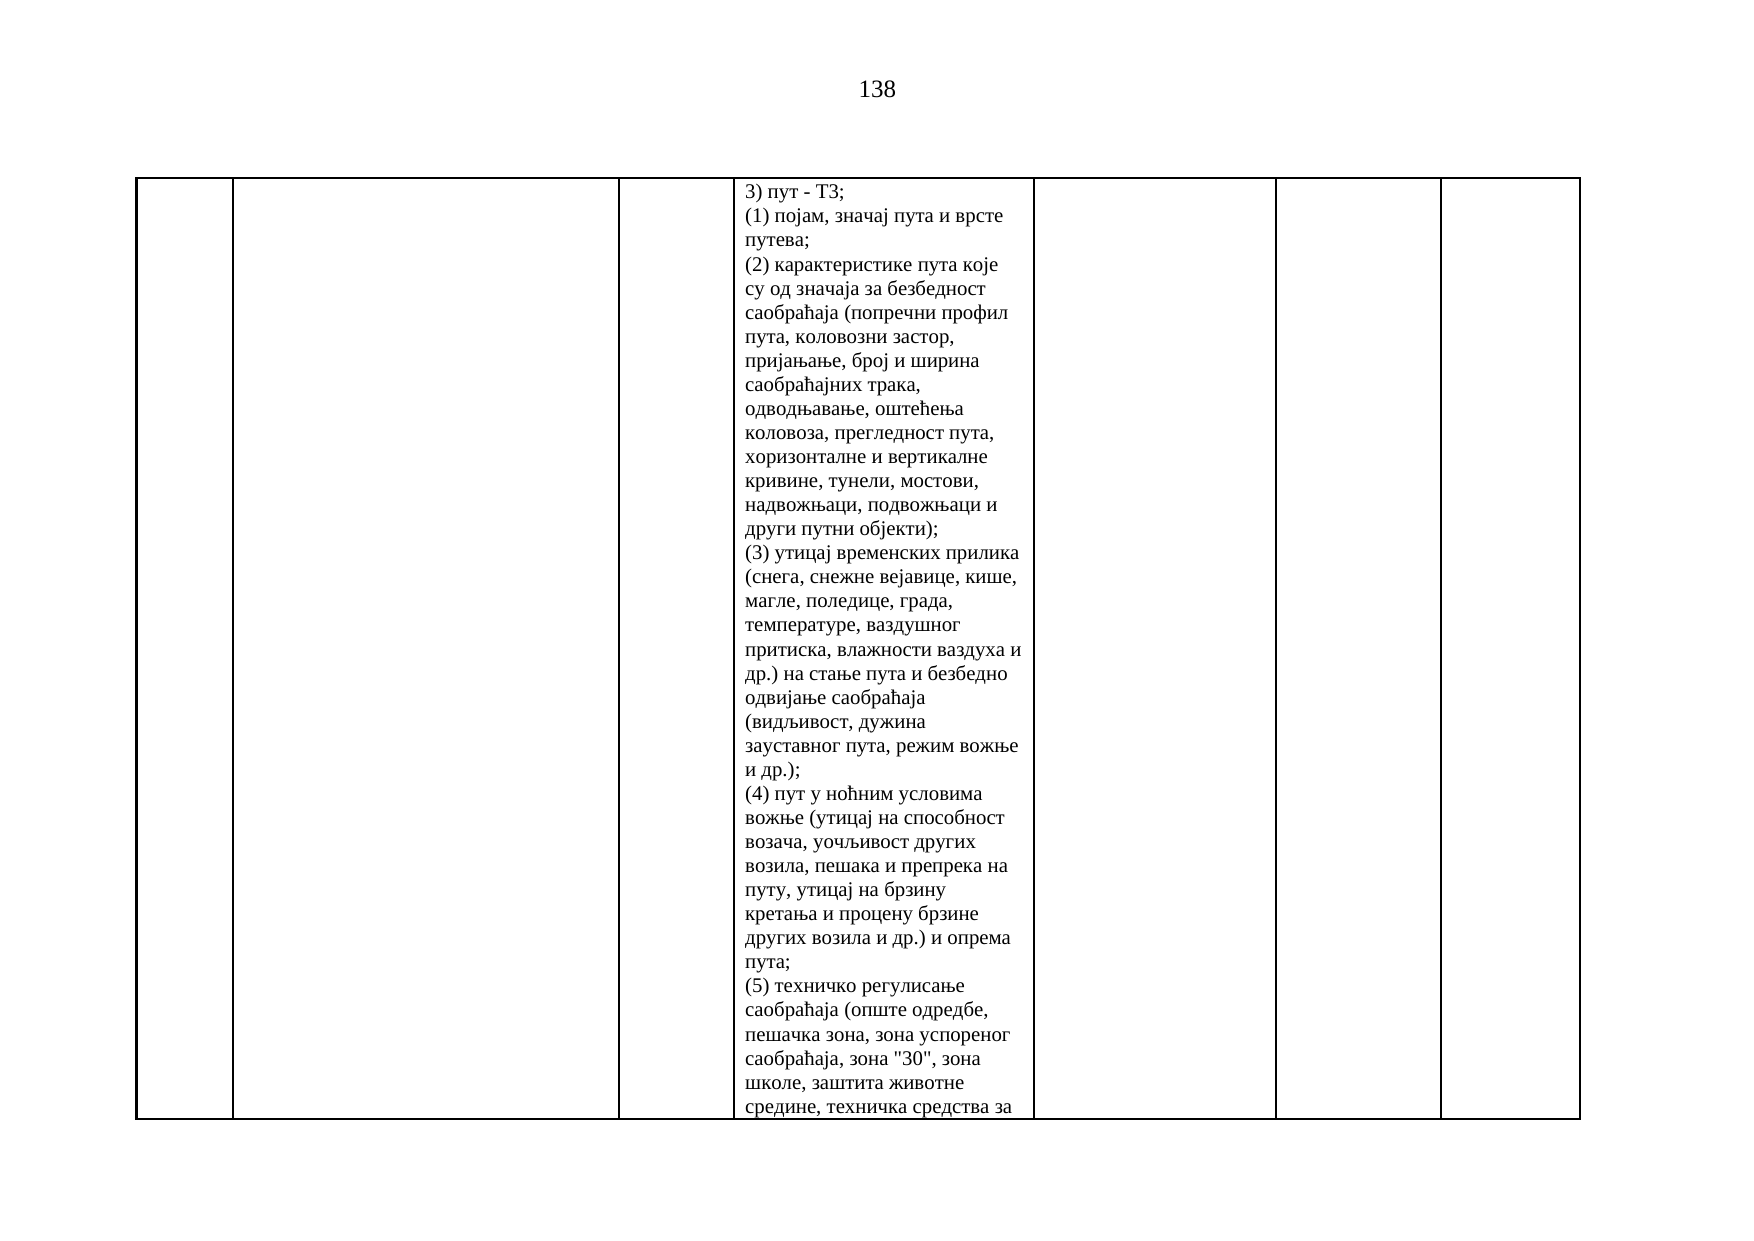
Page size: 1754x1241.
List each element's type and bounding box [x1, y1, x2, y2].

table_cell [1442, 179, 1579, 1118]
table_cell [234, 179, 618, 1118]
table_cell [1277, 179, 1440, 1118]
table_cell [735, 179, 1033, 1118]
table_cell [1035, 179, 1275, 1118]
table_cell [138, 179, 232, 1118]
table_cell [620, 179, 733, 1118]
